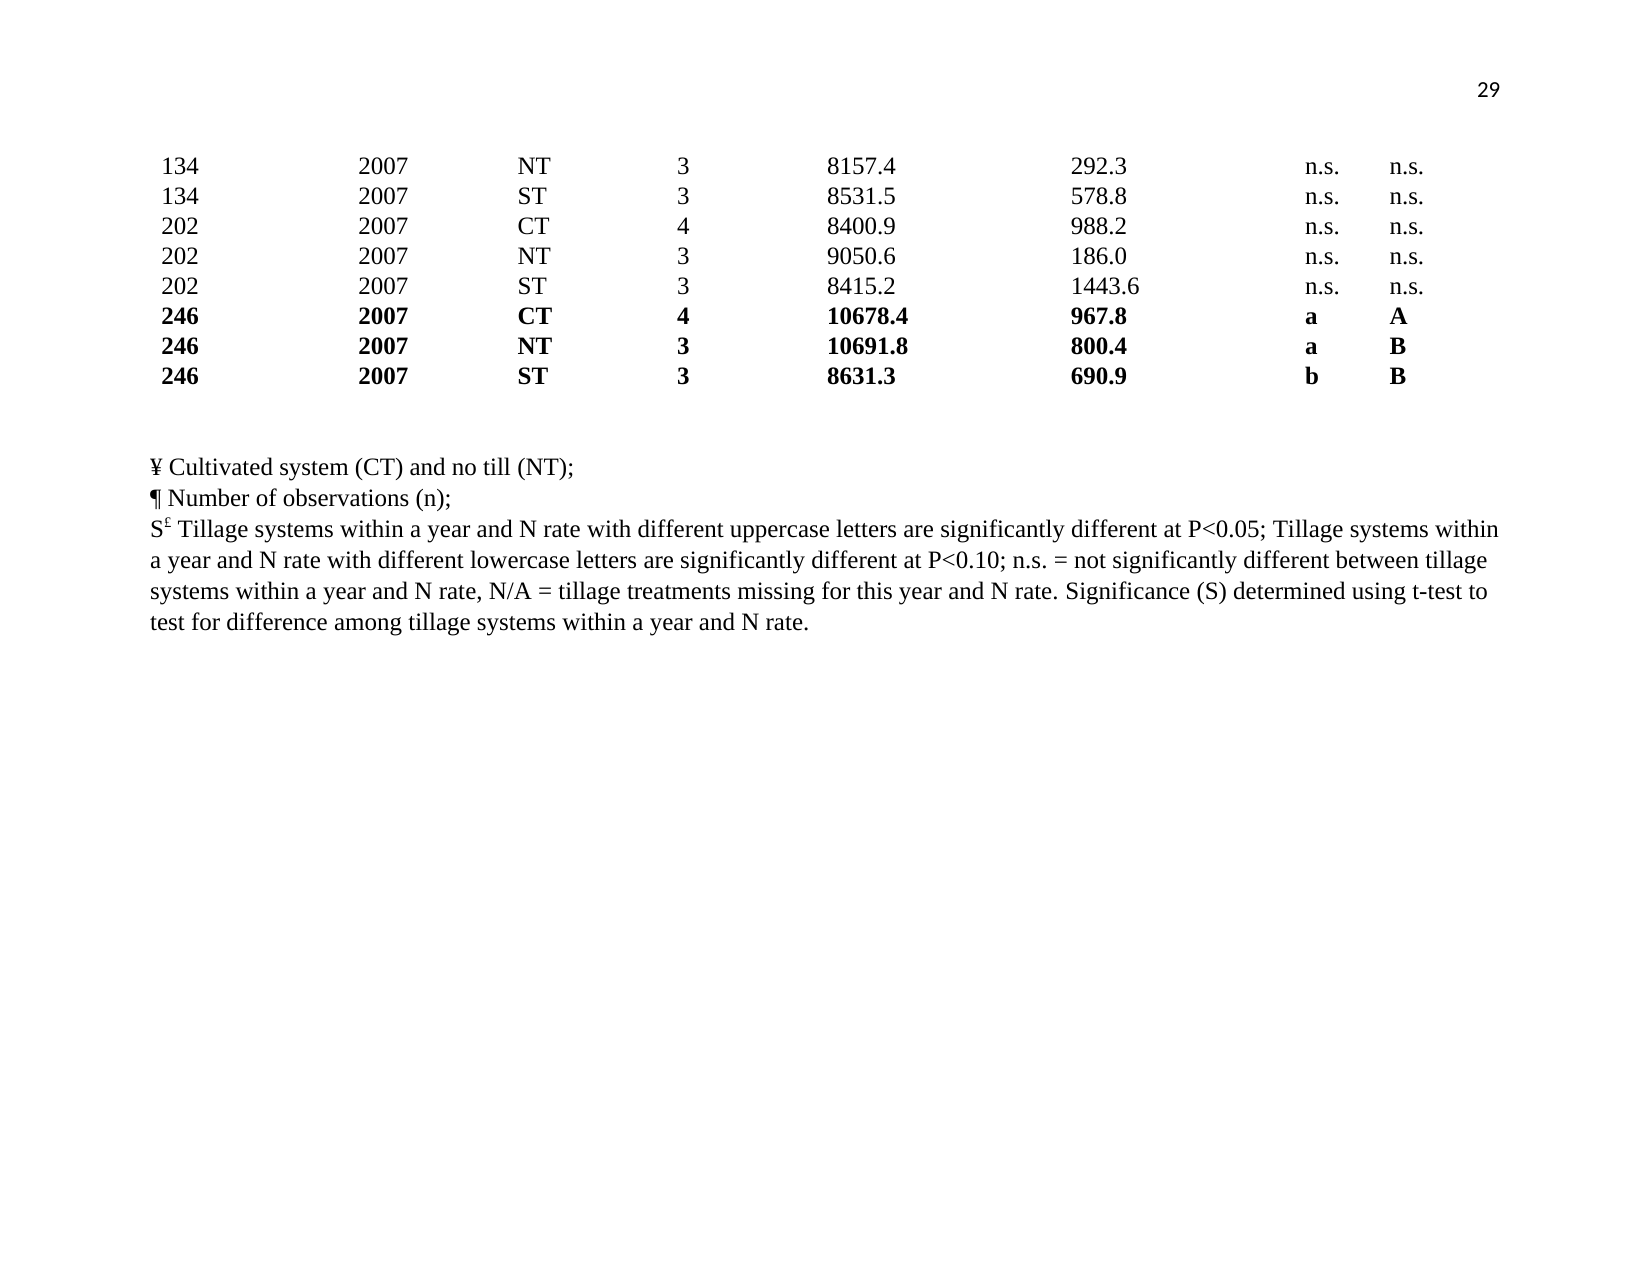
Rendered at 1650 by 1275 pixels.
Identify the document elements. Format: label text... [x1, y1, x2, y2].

text ¶ Number of observations (n); [150, 483, 1500, 512]
text ¥ Cultivated system (CT) and no till (NT); [150, 452, 1500, 481]
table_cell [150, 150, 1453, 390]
text S£ Tillage systems within a year and N rate with different uppercase letters are significantly different at P<0.05; Tillage systems within a year and N rate with different lowercase letters are significantly different at P<0.10; n.s. = not significantly different between tillage systems within a year and N rate, N/A = tillage treatments missing for this year and N rate. Significance (S) determined using t-test to test for difference among tillage systems within a year and N rate. [150, 514, 1500, 636]
